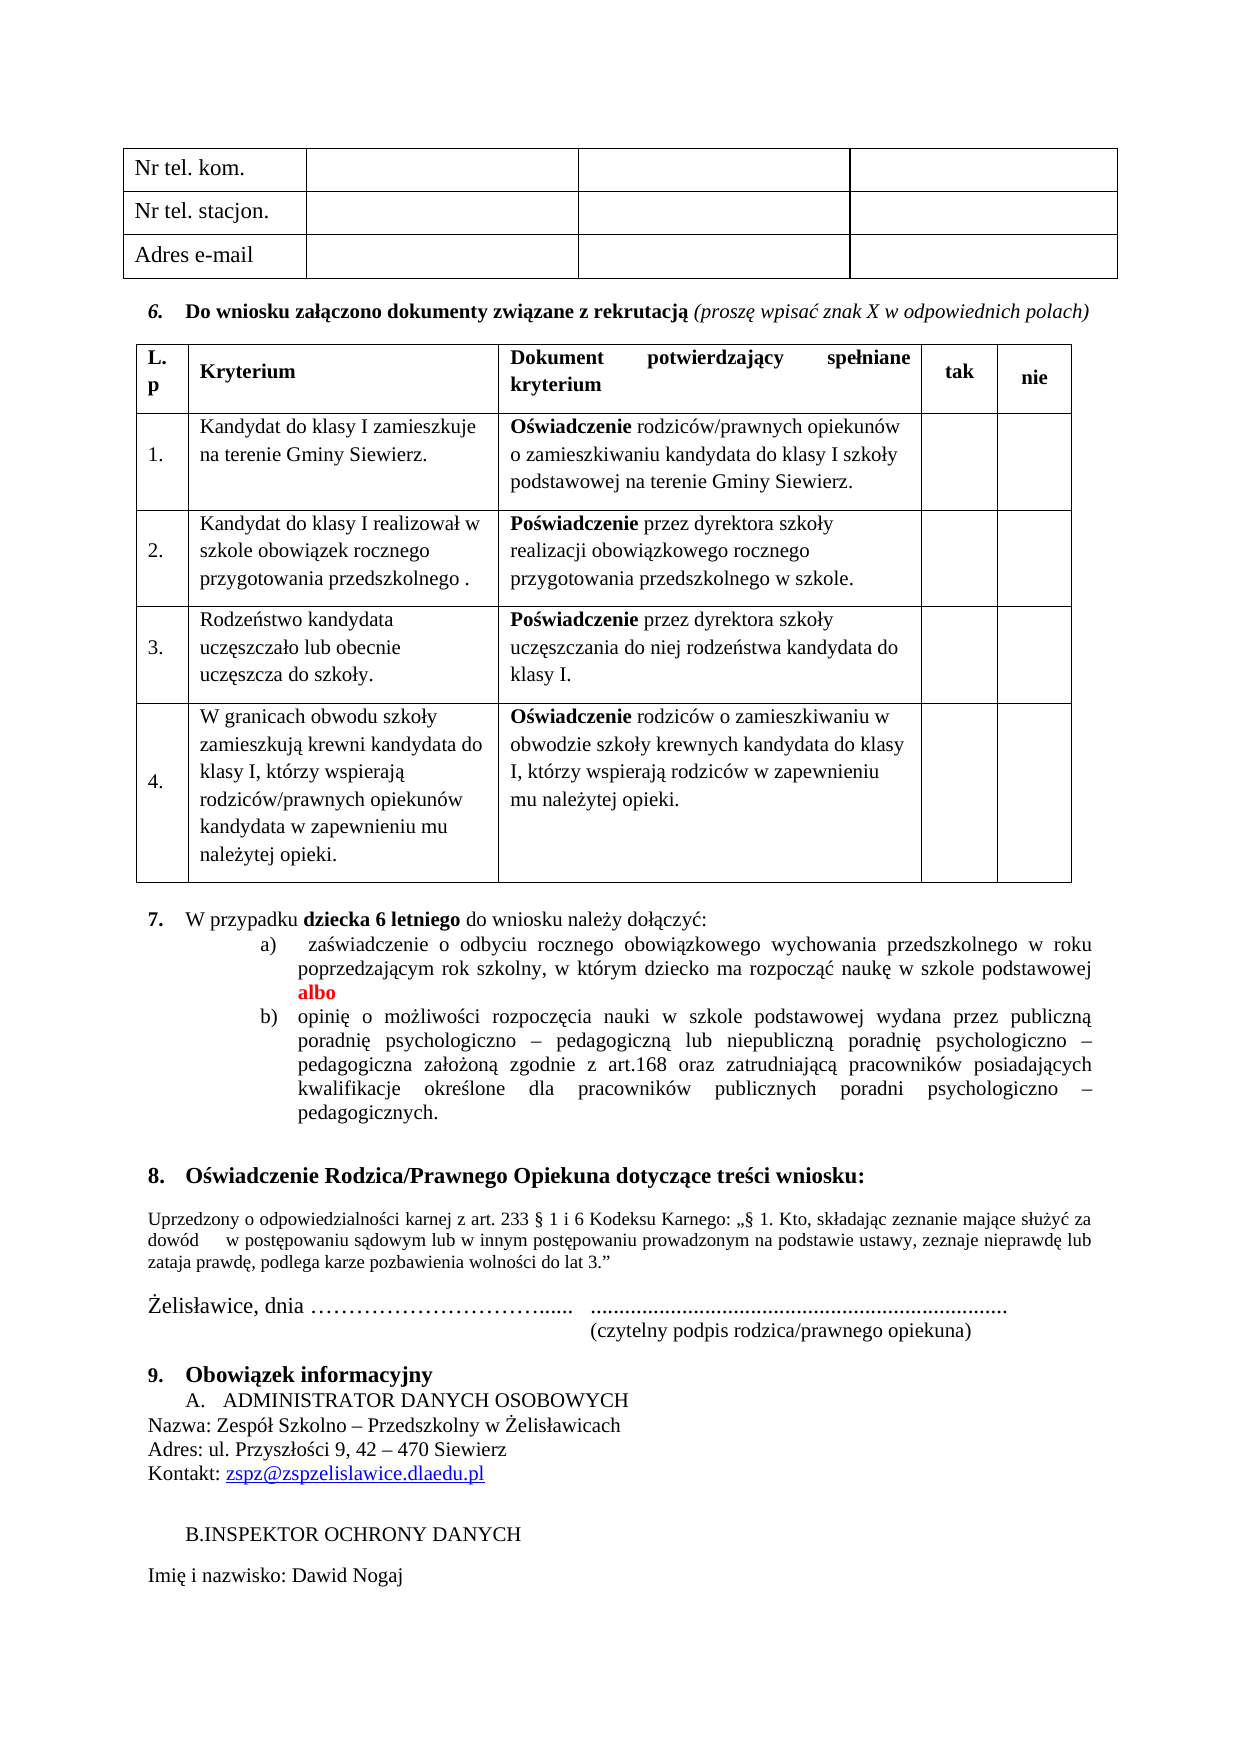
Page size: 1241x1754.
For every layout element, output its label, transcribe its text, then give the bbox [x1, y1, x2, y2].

table_cell [998, 607, 1071, 703]
list Adres: ul. Przyszłości 9, 42 – 470 Siewierz [148, 1437, 1093, 1461]
list opinię o możliwości rozpoczęcia nauki w szkole podstawowej wydana przez publiczną poradnię psychologiczno – pedagogiczną lub niepubliczną poradnię psychologiczno – pedagogiczna założoną zgodnie z art.168 oraz zatrudniającą pracowników posiadających kwalifikacje określone dla pracowników publicznych poradni psychologiczno – pedagogicznych. [260, 1004, 1093, 1124]
table_cell Nr tel. stacjon. [124, 192, 306, 234]
table_header tak [922, 345, 997, 413]
table_cell [998, 414, 1071, 509]
table_cell [579, 235, 849, 278]
list Nazwa: Zespół Szkolno – Przedszkolny w Żelisławicach [148, 1413, 1093, 1437]
table_cell Oświadczenie rodziców/prawnych opiekunów o zamieszkiwaniu kandydata do klasy I szkoły podstawowej na terenie Gminy Siewierz. [499, 414, 921, 509]
table_cell Nr tel. kom. [124, 149, 306, 191]
table_cell Poświadczenie przez dyrektora szkoły uczęszczania do niej rodzeństwa kandydata do klasy I. [499, 607, 921, 703]
table_cell [922, 511, 997, 606]
table_cell [851, 149, 1117, 191]
table_header nie [998, 345, 1071, 413]
table_cell 3. [137, 607, 188, 703]
table_cell [922, 414, 997, 509]
text (czytelny podpis rodzica/prawnego opiekuna) [516, 1318, 1093, 1342]
table_cell 2. [137, 511, 188, 606]
table_cell [307, 235, 578, 278]
table_cell [851, 192, 1117, 234]
text B.INSPEKTOR OCHRONY DANYCH [185, 1522, 1093, 1546]
table_cell 1. [137, 414, 188, 509]
table_cell [307, 149, 578, 191]
list Obowiązek informacyjny [148, 1361, 1093, 1388]
table_cell [851, 235, 1117, 278]
list Do wniosku załączono dokumenty związane z rekrutacją (proszę wpisać znak X w odpowiednich polach) [148, 299, 1093, 323]
table_cell Poświadczenie przez dyrektora szkoły realizacji obowiązkowego rocznego przygotowania przedszkolnego w szkole. [499, 511, 921, 606]
list zaświadczenie o odbyciu rocznego obowiązkowego wychowania przedszkolnego w roku poprzedzającym rok szkolny, w którym dziecko ma rozpocząć naukę w szkole podstawowej albo [260, 931, 1093, 1004]
table_cell [579, 192, 849, 234]
table_cell Kandydat do klasy I realizował w szkole obowiązek rocznego przygotowania przedszkolnego . [189, 511, 498, 606]
table_cell [922, 607, 997, 703]
table_cell W granicach obwodu szkoły zamieszkują krewni kandydata do klasy I, którzy wspierają rodziców/prawnych opiekunów kandydata w zapewnieniu mu należytej opieki. [189, 704, 498, 882]
list W przypadku dziecka 6 letniego do wniosku należy dołączyć: [148, 907, 1093, 931]
table_cell [579, 149, 849, 191]
table_header L.p [137, 345, 188, 413]
table_cell [998, 704, 1071, 882]
list Kontakt: zspz@zspzelislawice.dlaedu.pl [148, 1461, 1093, 1485]
table_cell 4. [137, 704, 188, 882]
list Imię i nazwisko: Dawid Nogaj [148, 1563, 1093, 1587]
table_header Dokument potwierdzający spełniane kryterium [499, 345, 921, 413]
table_cell [307, 192, 578, 234]
table_cell [998, 511, 1071, 606]
table_cell Oświadczenie rodziców o zamieszkiwaniu w obwodzie szkoły krewnych kandydata do klasy I, którzy wspierają rodziców w zapewnieniu mu należytej opieki. [499, 704, 921, 882]
list ADMINISTRATOR DANYCH OSOBOWYCH [185, 1388, 1093, 1412]
table_header Kryterium [189, 345, 498, 413]
list Oświadczenie Rodzica/Prawnego Opiekuna dotyczące treści wniosku: [148, 1162, 1093, 1189]
table_cell [922, 704, 997, 882]
table_cell Kandydat do klasy I zamieszkuje na terenie Gminy Siewierz. [189, 414, 498, 509]
table_cell Adres e-mail [124, 235, 306, 278]
text Żelisławice, dnia …………………………...... ......................................................................... [148, 1292, 1093, 1318]
table_cell Rodzeństwo kandydata uczęszczało lub obecnie uczęszcza do szkoły. [189, 607, 498, 703]
text Uprzedzony o odpowiedzialności karnej z art. 233 § 1 i 6 Kodeksu Karnego: „§ 1. Kto, składając zeznanie mające służyć za dowód w postępowaniu sądowym lub w innym postępowaniu prowadzonym na podstawie ustawy, zeznaje nieprawdę lub zataja prawdę, podlega karze pozbawienia wolności do lat 3.” [148, 1208, 1093, 1272]
